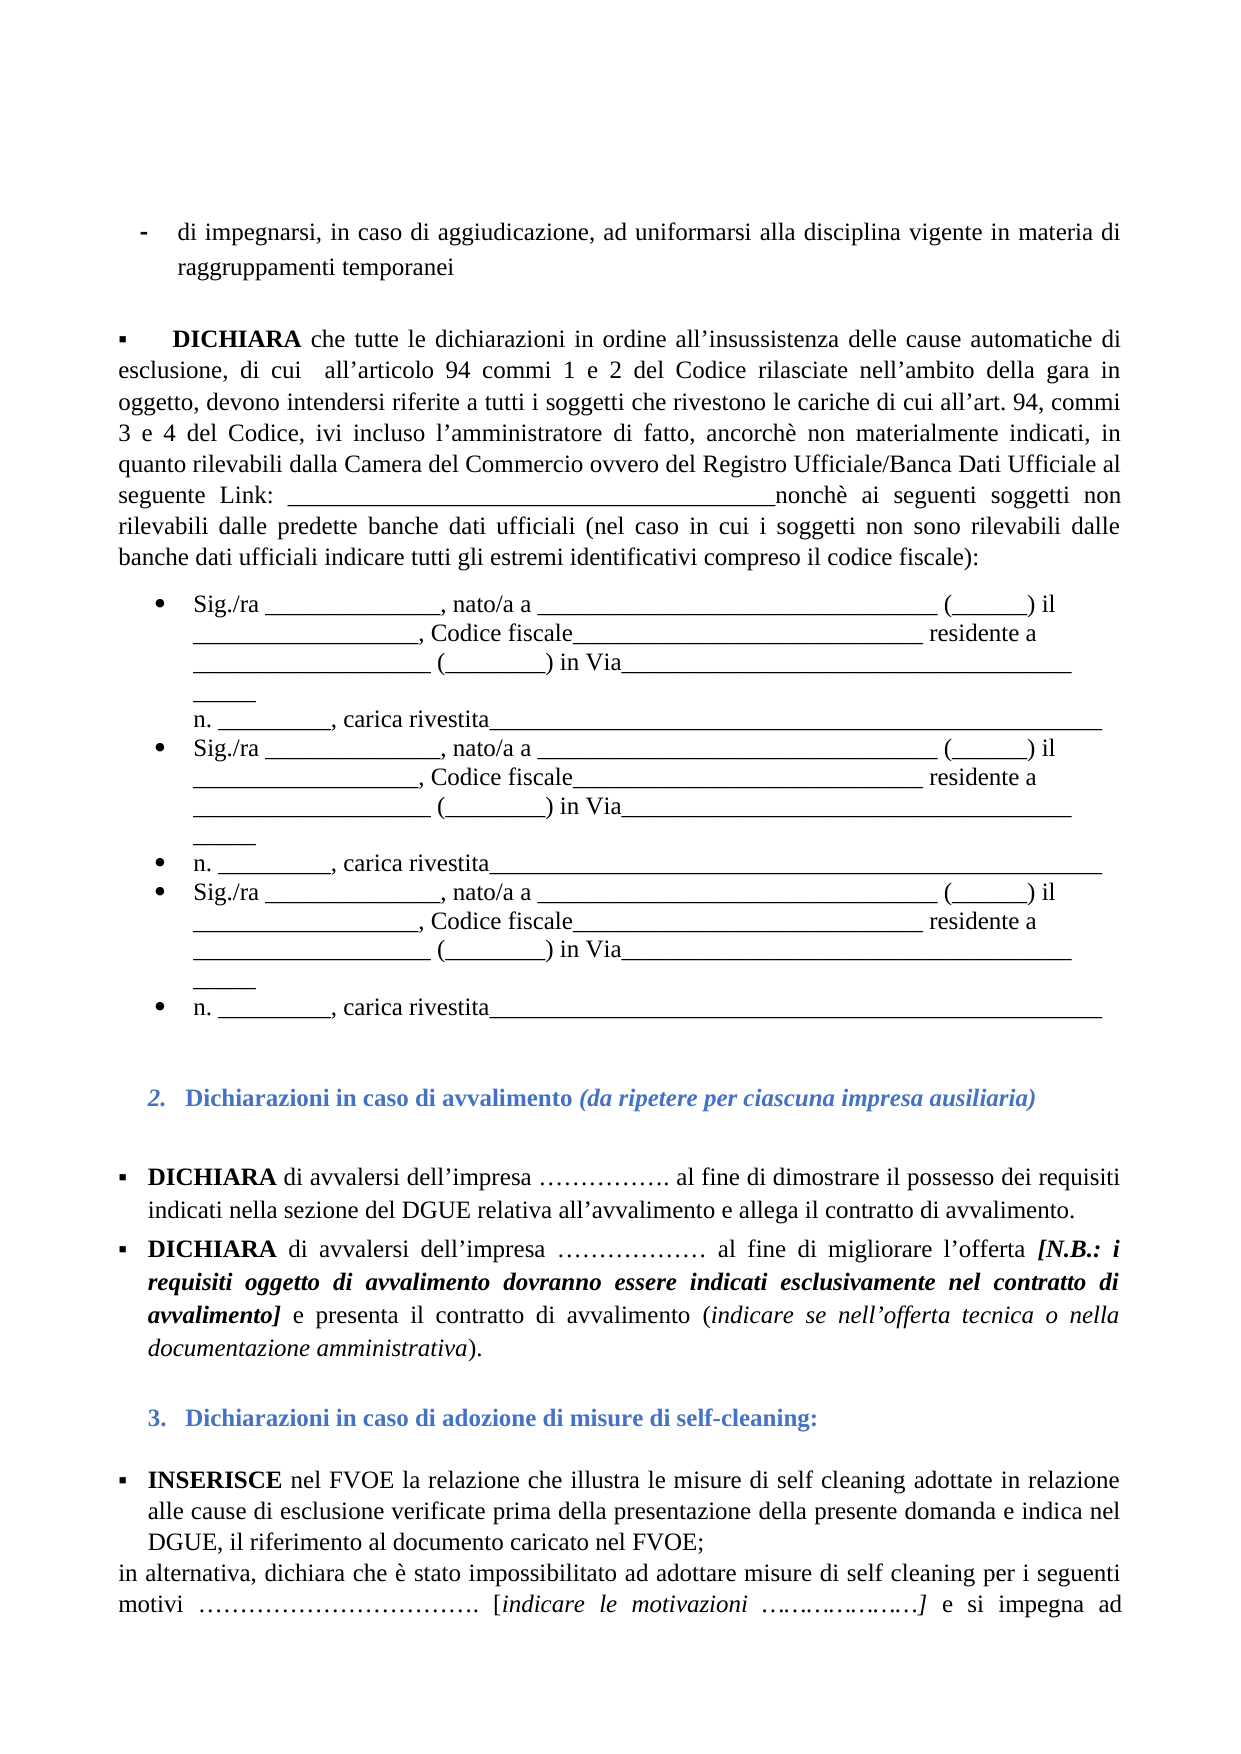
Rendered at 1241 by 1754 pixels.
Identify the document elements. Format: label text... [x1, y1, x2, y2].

list Sig./ra ______________, nato/a a ________________________________ (______) il __________________, Codice fiscale____________________________ residente a ___________________ (________) in Via____________________________________ _____ [156, 877, 1122, 992]
list ▪ INSERISCE nel FVOE la relazione che illustra le misure di self cleaning adottate in relazione alle cause di esclusione verificate prima della presentazione della presente domanda e indica nel DGUE, il riferimento al documento caricato nel FVOE; [118, 1465, 1122, 1556]
text ▪ DICHIARA di avvalersi dell’impresa ……………. al fine di dimostrare il possesso dei requisiti indicati nella sezione del DGUE relativa all’avvalimento e allega il contratto di avvalimento. [118, 1162, 1122, 1223]
text n. _________, carica rivestita_________________________________________________ [193, 704, 1122, 733]
list n. _________, carica rivestita_________________________________________________ [156, 992, 1122, 1021]
list n. _________, carica rivestita_________________________________________________ [156, 848, 1122, 877]
text ▪ DICHIARA di avvalersi dell’impresa ……………… al fine di migliorare l’offerta [N.B.: i requisiti oggetto di avvalimento dovranno essere indicati esclusivamente nel contratto di avvalimento] e presenta il contratto di avvalimento (indicare se nell’offerta tecnica o nella documentazione amministrativa). [118, 1234, 1122, 1362]
text ▪ DICHIARA che tutte le dichiarazioni in ordine all’insussistenza delle cause automatiche di esclusione, di cui all’articolo 94 commi 1 e 2 del Codice rilasciate nell’ambito della gara in oggetto, devono intendersi riferite a tutti i soggetti che rivestono le cariche di cui all’art. 94, commi 3 e 4 del Codice, ivi incluso l’amministratore di fatto, ancorchè non materialmente indicati, in quanto rilevabili dalla Camera del Commercio ovvero del Registro Ufficiale/Banca Dati Ufficiale al seguente Link: _______________________________________nonchè ai seguenti soggetti non rilevabili dalle predette banche dati ufficiali (nel caso in cui i soggetti non sono rilevabili dalle banche dati ufficiali indicare tutti gli estremi identificativi compreso il codice fiscale): [118, 324, 1122, 571]
list Sig./ra ______________, nato/a a ________________________________ (______) il __________________, Codice fiscale____________________________ residente a ___________________ (________) in Via____________________________________ _____ [156, 589, 1122, 704]
list Sig./ra ______________, nato/a a ________________________________ (______) il __________________, Codice fiscale____________________________ residente a ___________________ (________) in Via____________________________________ _____ [156, 733, 1122, 848]
list di impegnarsi, in caso di aggiudicazione, ad uniformarsi alla disciplina vigente in materia di raggruppamenti temporanei [140, 214, 1122, 281]
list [118, 1558, 1122, 1618]
list Dichiarazioni in caso di adozione di misure di self-cleaning: [148, 1403, 1122, 1432]
list Dichiarazioni in caso di avvalimento (da ripetere per ciascuna impresa ausiliaria) [148, 1083, 1122, 1112]
